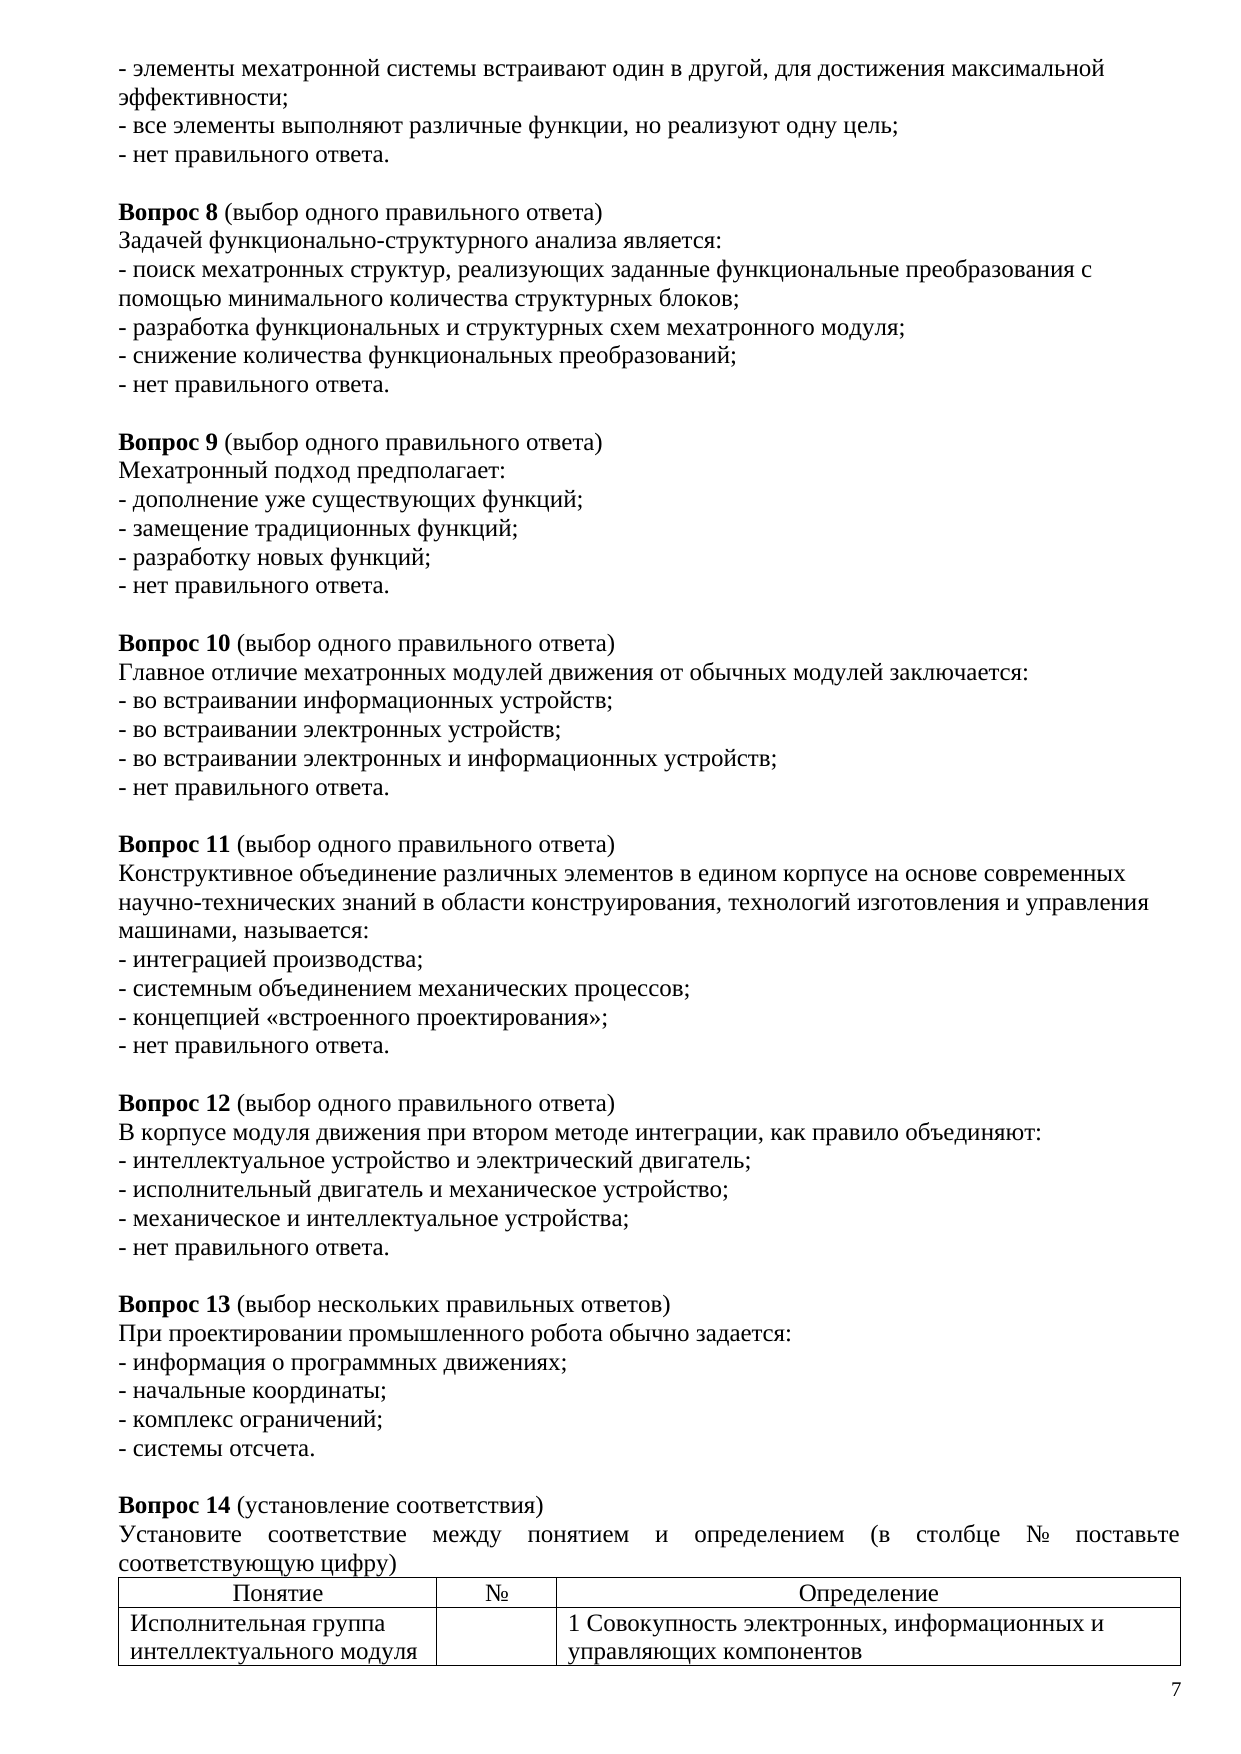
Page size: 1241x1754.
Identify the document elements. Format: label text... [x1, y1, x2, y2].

text Конструктивное объединение различных элементов в едином корпусе на основе современных научно-технических знаний в области конструирования, технологий изготовления и управления машинами, называется: [118, 858, 1181, 944]
text Главное отличие мехатронных модулей движения от обычных модулей заключается: [118, 657, 1181, 686]
text Вопрос 10 (выбор одного правильного ответа) [118, 628, 1181, 657]
text Вопрос 11 (выбор одного правильного ответа) [118, 829, 1181, 858]
text - разработку новых функций; [118, 542, 1181, 571]
text - нет правильного ответа. [118, 772, 1181, 801]
text - нет правильного ответа. [118, 1031, 1181, 1059]
text - нет правильного ответа. [118, 571, 1181, 599]
text Установите соответствие между понятием и определением (в столбце № поставьте соответствующую цифру) [118, 1519, 1181, 1577]
text - во встраивании информационных устройств; [118, 686, 1181, 714]
text - механическое и интеллектуальное устройства; [118, 1203, 1181, 1232]
text Вопрос 12 (выбор одного правильного ответа) [118, 1088, 1181, 1117]
text - замещение традиционных функций; [118, 513, 1181, 542]
text - интеграцией производства; [118, 944, 1181, 973]
text Вопрос 9 (выбор одного правильного ответа) [118, 427, 1181, 456]
text - начальные координаты; [118, 1376, 1181, 1404]
text Вопрос 8 (выбор одного правильного ответа) [118, 197, 1181, 226]
text - все элементы выполняют различные функции, но реализуют одну цель; [118, 111, 1181, 139]
text Задачей функционально-структурного анализа является: [118, 226, 1181, 254]
text - во встраивании электронных и информационных устройств; [118, 743, 1181, 772]
table_header Понятие [119, 1578, 436, 1607]
table_cell Исполнительная группа интеллектуального модуля [119, 1608, 436, 1665]
table_header № [437, 1578, 556, 1607]
text - нет правильного ответа. [118, 369, 1181, 398]
text - разработка функциональных и структурных схем мехатронного модуля; [118, 312, 1181, 341]
table_header Определение [557, 1578, 1180, 1607]
text - концепцией «встроенного проектирования»; [118, 1002, 1181, 1031]
text - информация о программных движениях; [118, 1347, 1181, 1376]
text - во встраивании электронных устройств; [118, 714, 1181, 743]
text При проектировании промышленного робота обычно задается: [118, 1318, 1181, 1347]
text - интеллектуальное устройство и электрический двигатель; [118, 1146, 1181, 1174]
text - дополнение уже существующих функций; [118, 484, 1181, 513]
text Вопрос 13 (выбор нескольких правильных ответов) [118, 1289, 1181, 1318]
table_cell [437, 1608, 556, 1665]
text - системы отсчета. [118, 1433, 1181, 1462]
text - системным объединением механических процессов; [118, 973, 1181, 1002]
text - элементы мехатронной системы встраивают один в другой, для достижения максимальной эффективности; [118, 53, 1181, 111]
text - снижение количества функциональных преобразований; [118, 341, 1181, 369]
text - нет правильного ответа. [118, 139, 1181, 168]
text Мехатронный подход предполагает: [118, 456, 1181, 484]
text - исполнительный двигатель и механическое устройство; [118, 1174, 1181, 1203]
table_cell 1 Совокупность электронных, информационных и управляющих компонентов [557, 1608, 1180, 1665]
text - нет правильного ответа. [118, 1232, 1181, 1261]
text - комплекс ограничений; [118, 1404, 1181, 1433]
text В корпусе модуля движения при втором методе интеграции, как правило объединяют: [118, 1117, 1181, 1146]
text - поиск мехатронных структур, реализующих заданные функциональные преобразования с помощью минимального количества структурных блоков; [118, 254, 1181, 312]
text Вопрос 14 (установление соответствия) [118, 1491, 1181, 1519]
